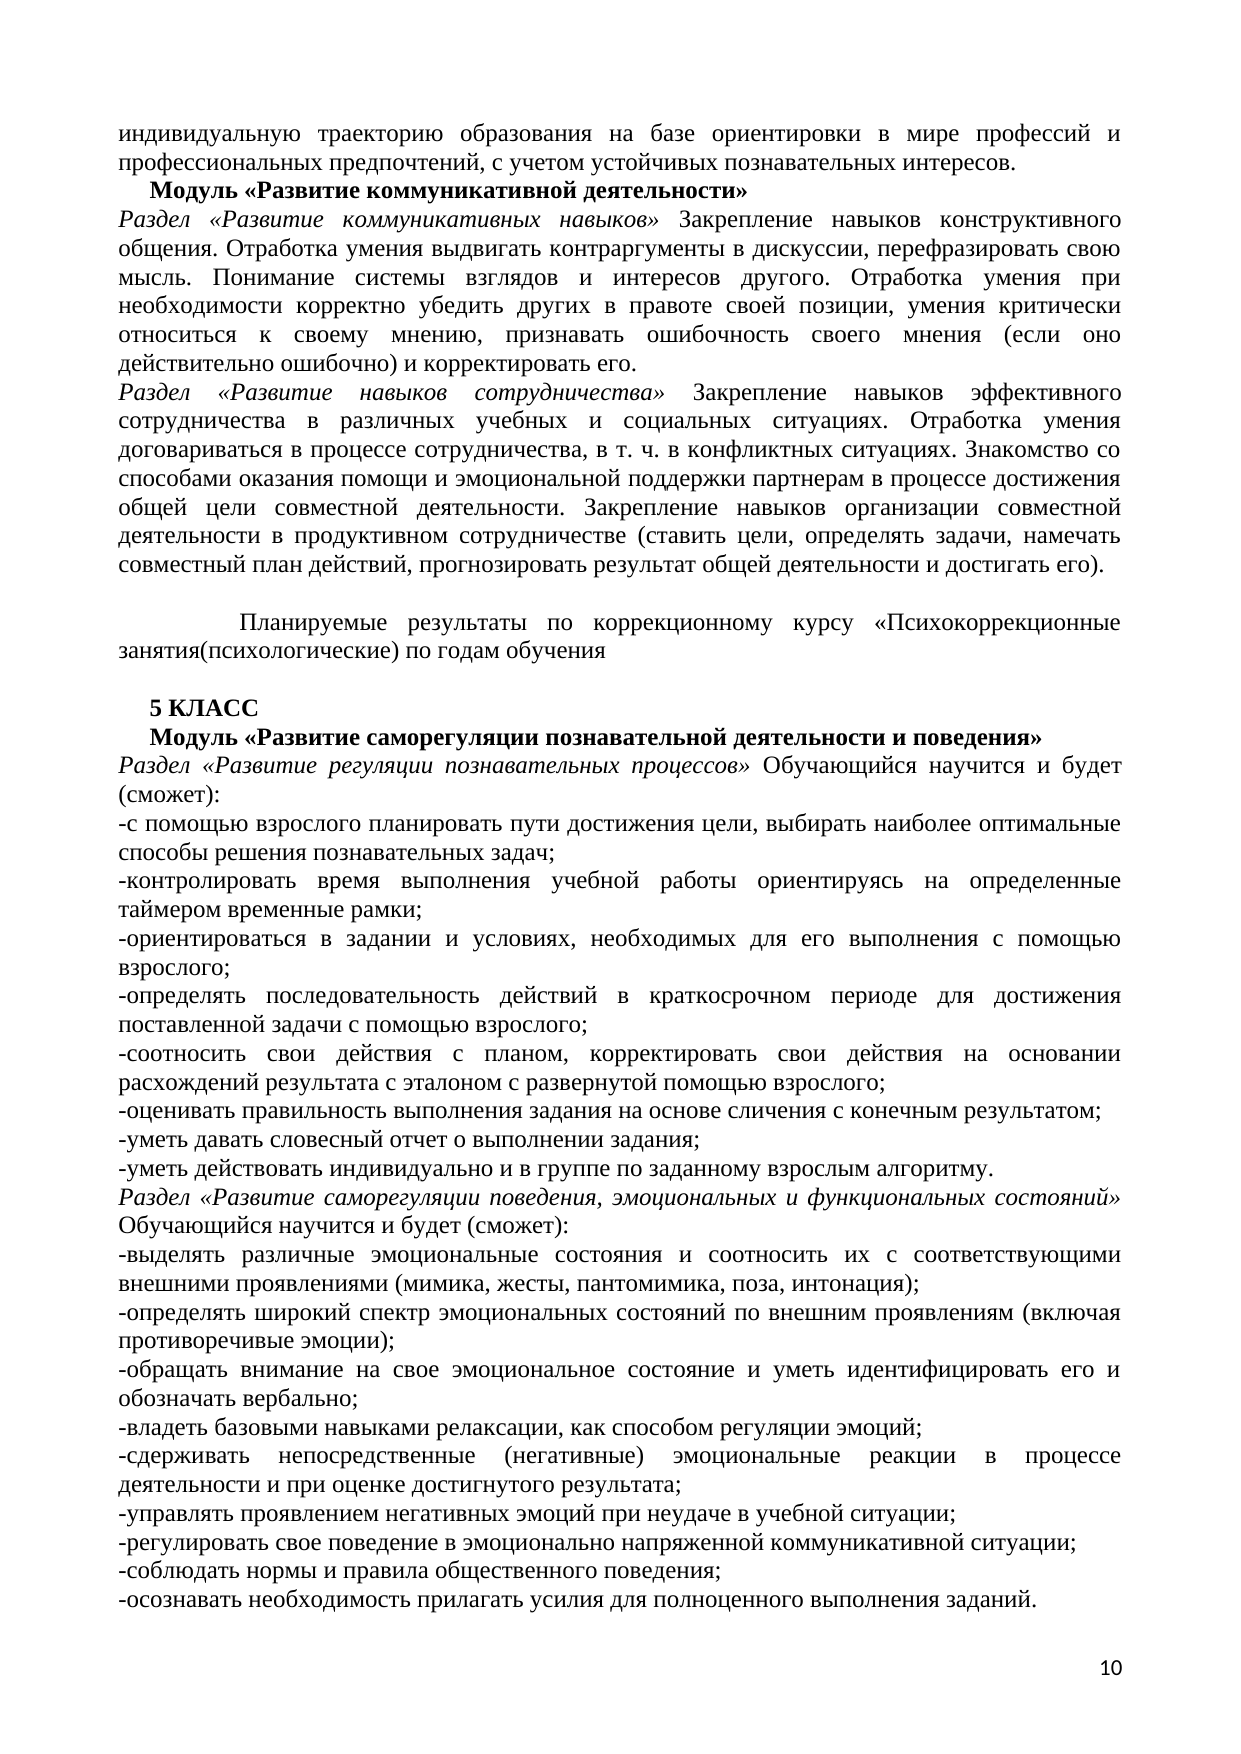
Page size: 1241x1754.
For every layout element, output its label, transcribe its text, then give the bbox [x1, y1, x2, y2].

text Раздел «Развитие навыков сотрудничества» Закрепление навыков эффективного сотрудничества в различных учебных и социальных ситуациях. Отработка умения договариваться в процессе сотрудничества, в т. ч. в конфликтных ситуациях. Знакомство со способами оказания помощи и эмоциональной поддержки партнерам в процессе достижения общей цели совместной деятельности. Закрепление навыков организации совместной деятельности в продуктивном сотрудничестве (ставить цели, определять задачи, намечать совместный план действий, прогнозировать результат общей деятельности и достигать его). [118, 377, 1122, 578]
text -ориентироваться в задании и условиях, необходимых для его выполнения с помощью взрослого; [118, 923, 1122, 981]
text Модуль «Развитие саморегуляции познавательной деятельности и поведения» [118, 722, 1122, 751]
text -контролировать время выполнения учебной работы ориентируясь на определенные таймером временные рамки; [118, 866, 1122, 923]
text -владеть базовыми навыками релаксации, как способом регуляции эмоций; [118, 1412, 1122, 1441]
text -соотносить свои действия с планом, корректировать свои действия на основании расхождений результата с эталоном с развернутой помощью взрослого; [118, 1038, 1122, 1096]
text 5 КЛАСС [118, 693, 1122, 722]
text -осознавать необходимость прилагать усилия для полноценного выполнения заданий. [118, 1584, 1122, 1613]
text -сдерживать непосредственные (негативные) эмоциональные реакции в процессе деятельности и при оценке достигнутого результата; [118, 1441, 1122, 1498]
text -выделять различные эмоциональные состояния и соотносить их с соответствующими внешними проявлениями (мимика, жесты, пантомимика, поза, интонация); [118, 1239, 1122, 1297]
text -уметь действовать индивидуально и в группе по заданному взрослым алгоритму. [118, 1153, 1122, 1182]
text -определять последовательность действий в краткосрочном периоде для достижения поставленной задачи с помощью взрослого; [118, 981, 1122, 1038]
text -оценивать правильность выполнения задания на основе сличения с конечным результатом; [118, 1096, 1122, 1124]
text -определять широкий спектр эмоциональных состояний по внешним проявлениям (включая противоречивые эмоции); [118, 1297, 1122, 1354]
text Раздел «Развитие коммуникативных навыков» Закрепление навыков конструктивного общения. Отработка умения выдвигать контраргументы в дискуссии, перефразировать свою мысль. Понимание системы взглядов и интересов другого. Отработка умения при необходимости корректно убедить других в правоте своей позиции, умения критически относиться к своему мнению, признавать ошибочность своего мнения (если оно действительно ошибочно) и корректировать его. [118, 204, 1122, 377]
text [118, 118, 1122, 176]
text -соблюдать нормы и правила общественного поведения; [118, 1556, 1122, 1584]
text -регулировать свое поведение в эмоционально напряженной коммуникативной ситуации; [118, 1527, 1122, 1556]
text Раздел «Развитие саморегуляции поведения, эмоциональных и функциональных состояний» Обучающийся научится и будет (сможет): [118, 1182, 1122, 1239]
text -обращать внимание на свое эмоциональное состояние и уметь идентифицировать его и обозначать вербально; [118, 1354, 1122, 1412]
text Раздел «Развитие регуляции познавательных процессов» Обучающийся научится и будет (сможет): [118, 751, 1122, 808]
text -с помощью взрослого планировать пути достижения цели, выбирать наиболее оптимальные способы решения познавательных задач; [118, 808, 1122, 866]
text -уметь давать словесный отчет о выполнении задания; [118, 1124, 1122, 1153]
text Модуль «Развитие коммуникативной деятельности» [118, 176, 1122, 204]
text -управлять проявлением негативных эмоций при неудаче в учебной ситуации; [118, 1498, 1122, 1527]
text Планируемые результаты по коррекционному курсу «Психокоррекционные занятия(психологические) по годам обучения [118, 607, 1122, 664]
